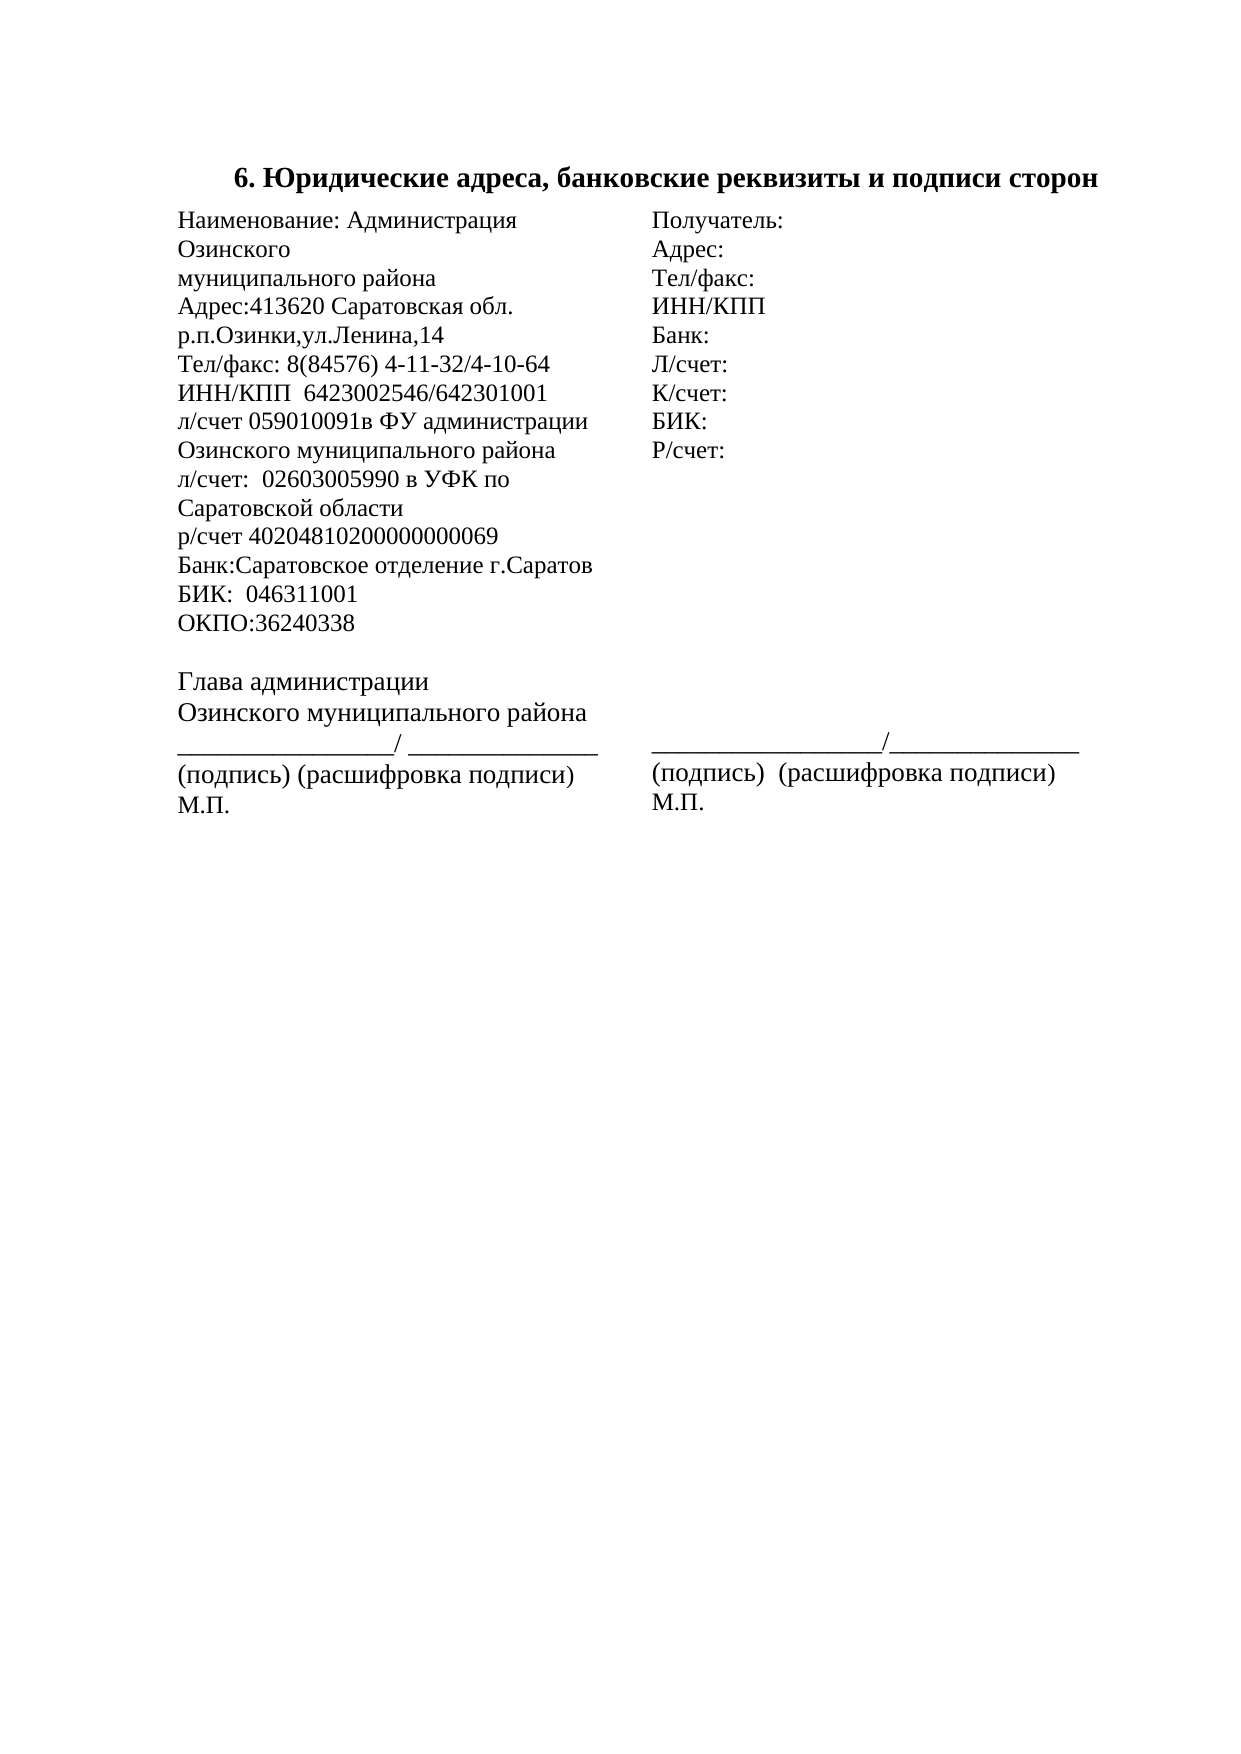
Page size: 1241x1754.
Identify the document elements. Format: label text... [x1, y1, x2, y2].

text 6. Юридические адреса, банковские реквизиты и подписи сторон [177, 160, 1122, 193]
table_header Получатель: Адрес: Тел/факс: ИНН/КПП Банк: Л/счет: К/счет: БИК: Р/счет: _________________/______________ (подпись) (расшифровка подписи) М.П. [640, 205, 1133, 852]
table_header Наименование: Администрация Озинского муниципального района Адрес:413620 Саратовская обл. р.п.Озинки,ул.Ленина,14 Тел/факс: 8(84576) 4-11-32/4-10-64 ИНН/КПП 6423002546/642301001 л/счет 059010091в ФУ администрации Озинского муниципального района л/счет: 02603005990 в УФК по Саратовской области р/счет 40204810200000000069 Банк:Саратовское отделение г.Саратов БИК: 046311001 ОКПО:36240338 Глава администрации Озинского муниципального района ________________/ ______________ (подпись) (расшифровка подписи) М.П. [166, 205, 640, 852]
